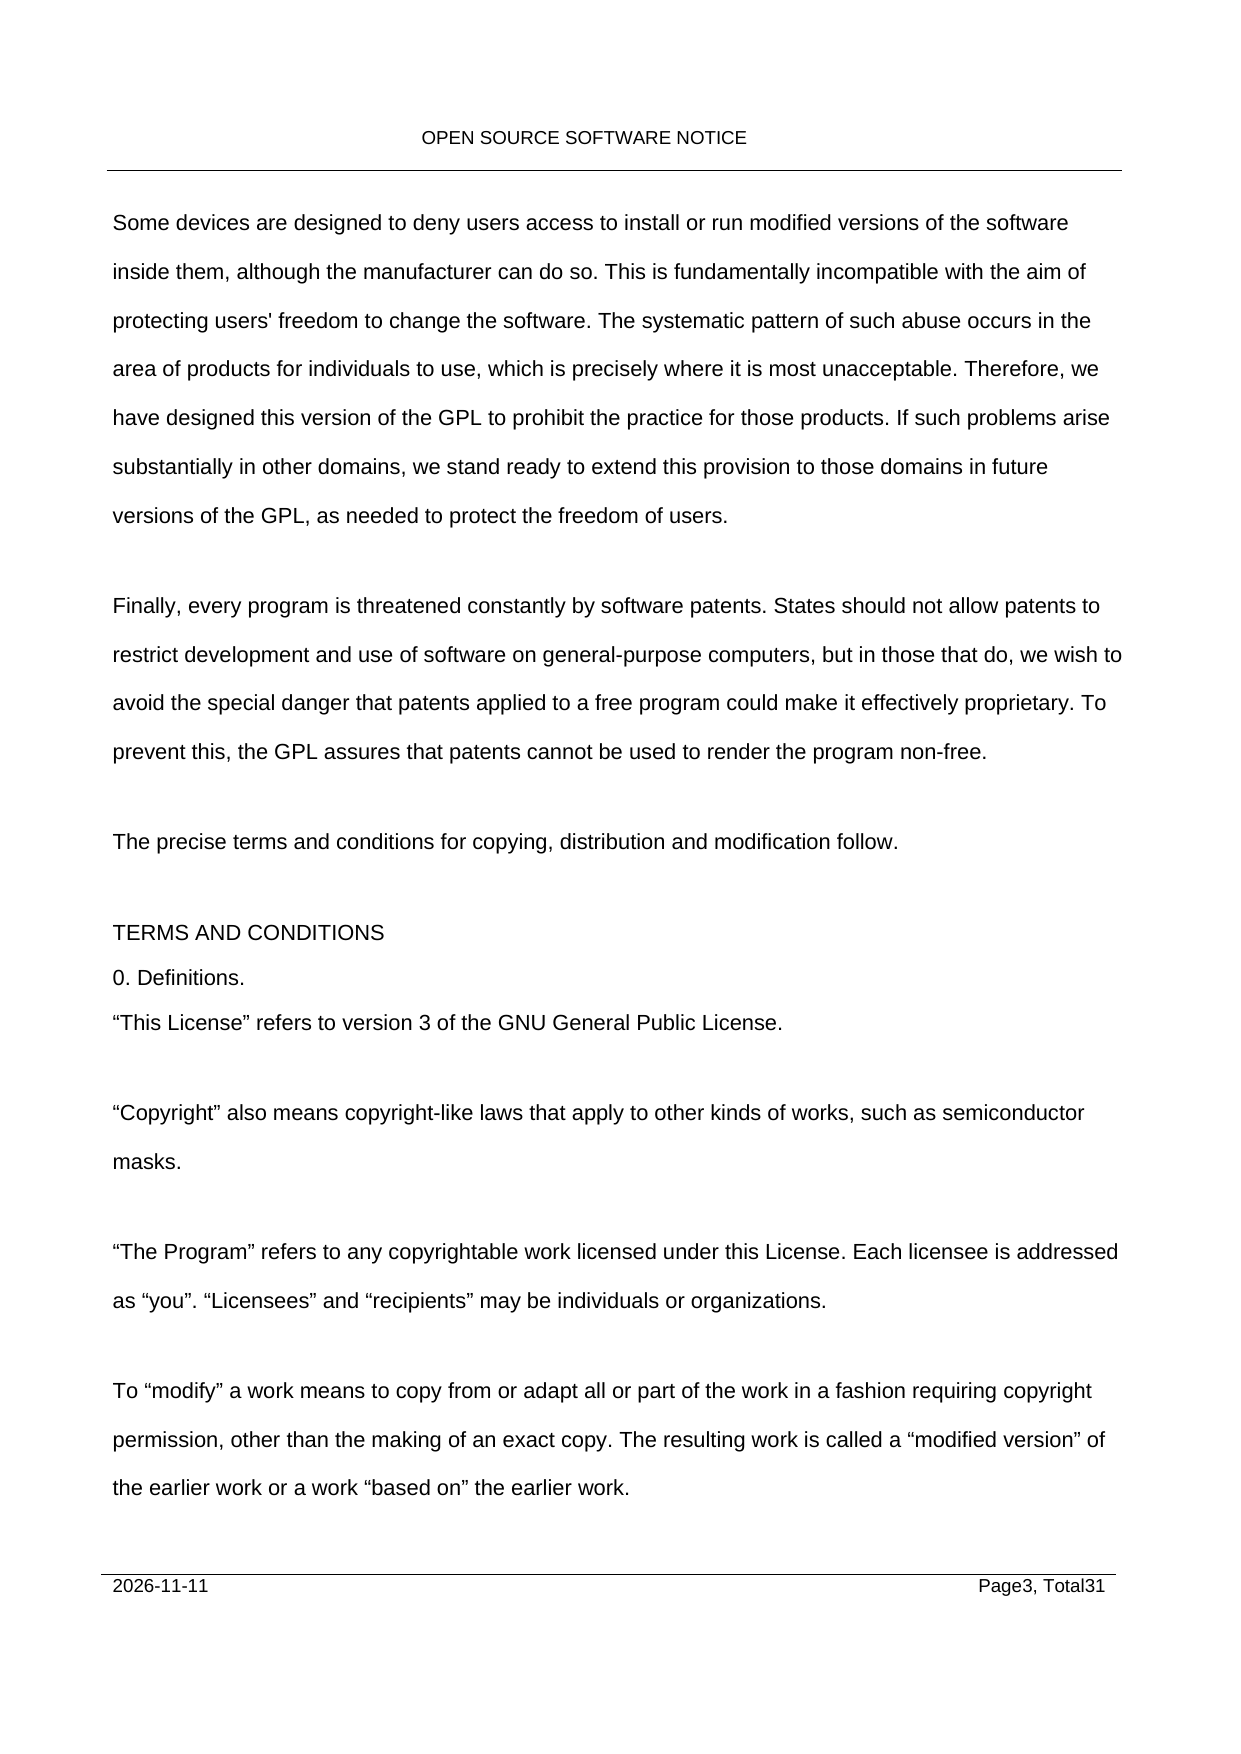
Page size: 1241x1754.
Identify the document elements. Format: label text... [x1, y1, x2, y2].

text “This License” refers to version 3 of the GNU General Public License. [112, 1006, 1128, 1038]
text TERMS AND CONDITIONS [112, 916, 1128, 948]
text To “modify” a work means to copy from or adapt all or part of the work in a fashion requiring copyright permission, other than the making of an exact copy. The resulting work is called a “modified version” of the earlier work or a work “based on” the earlier work. [112, 1374, 1128, 1504]
text Finally, every program is threatened constantly by software patents. States should not allow patents to restrict development and use of software on general-purpose computers, but in those that do, we wish to avoid the special danger that patents applied to a free program could make it effectively proprietary. To prevent this, the GPL assures that patents cannot be used to render the program non-free. [112, 589, 1128, 768]
text The precise terms and conditions for copying, distribution and modification follow. [112, 826, 1128, 858]
text Some devices are designed to deny users access to install or run modified versions of the software inside them, although the manufacturer can do so. This is fundamentally incompatible with the aim of protecting users' freedom to change the software. The systematic pattern of such abuse occurs in the area of products for individuals to use, which is precisely where it is most unacceptable. Therefore, we have designed this version of the GPL to prohibit the practice for those products. If such problems arise substantially in other domains, we stand ready to extend this provision to those domains in future versions of the GPL, as needed to protect the freedom of users. [112, 206, 1128, 531]
text “Copyright” also means copyright-like laws that apply to other kinds of works, such as semiconductor masks. [112, 1096, 1128, 1177]
text “The Program” refers to any copyrightable work licensed under this License. Each licensee is addressed as “you”. “Licensees” and “recipients” may be individuals or organizations. [112, 1235, 1128, 1316]
text 0. Definitions. [112, 961, 1128, 993]
